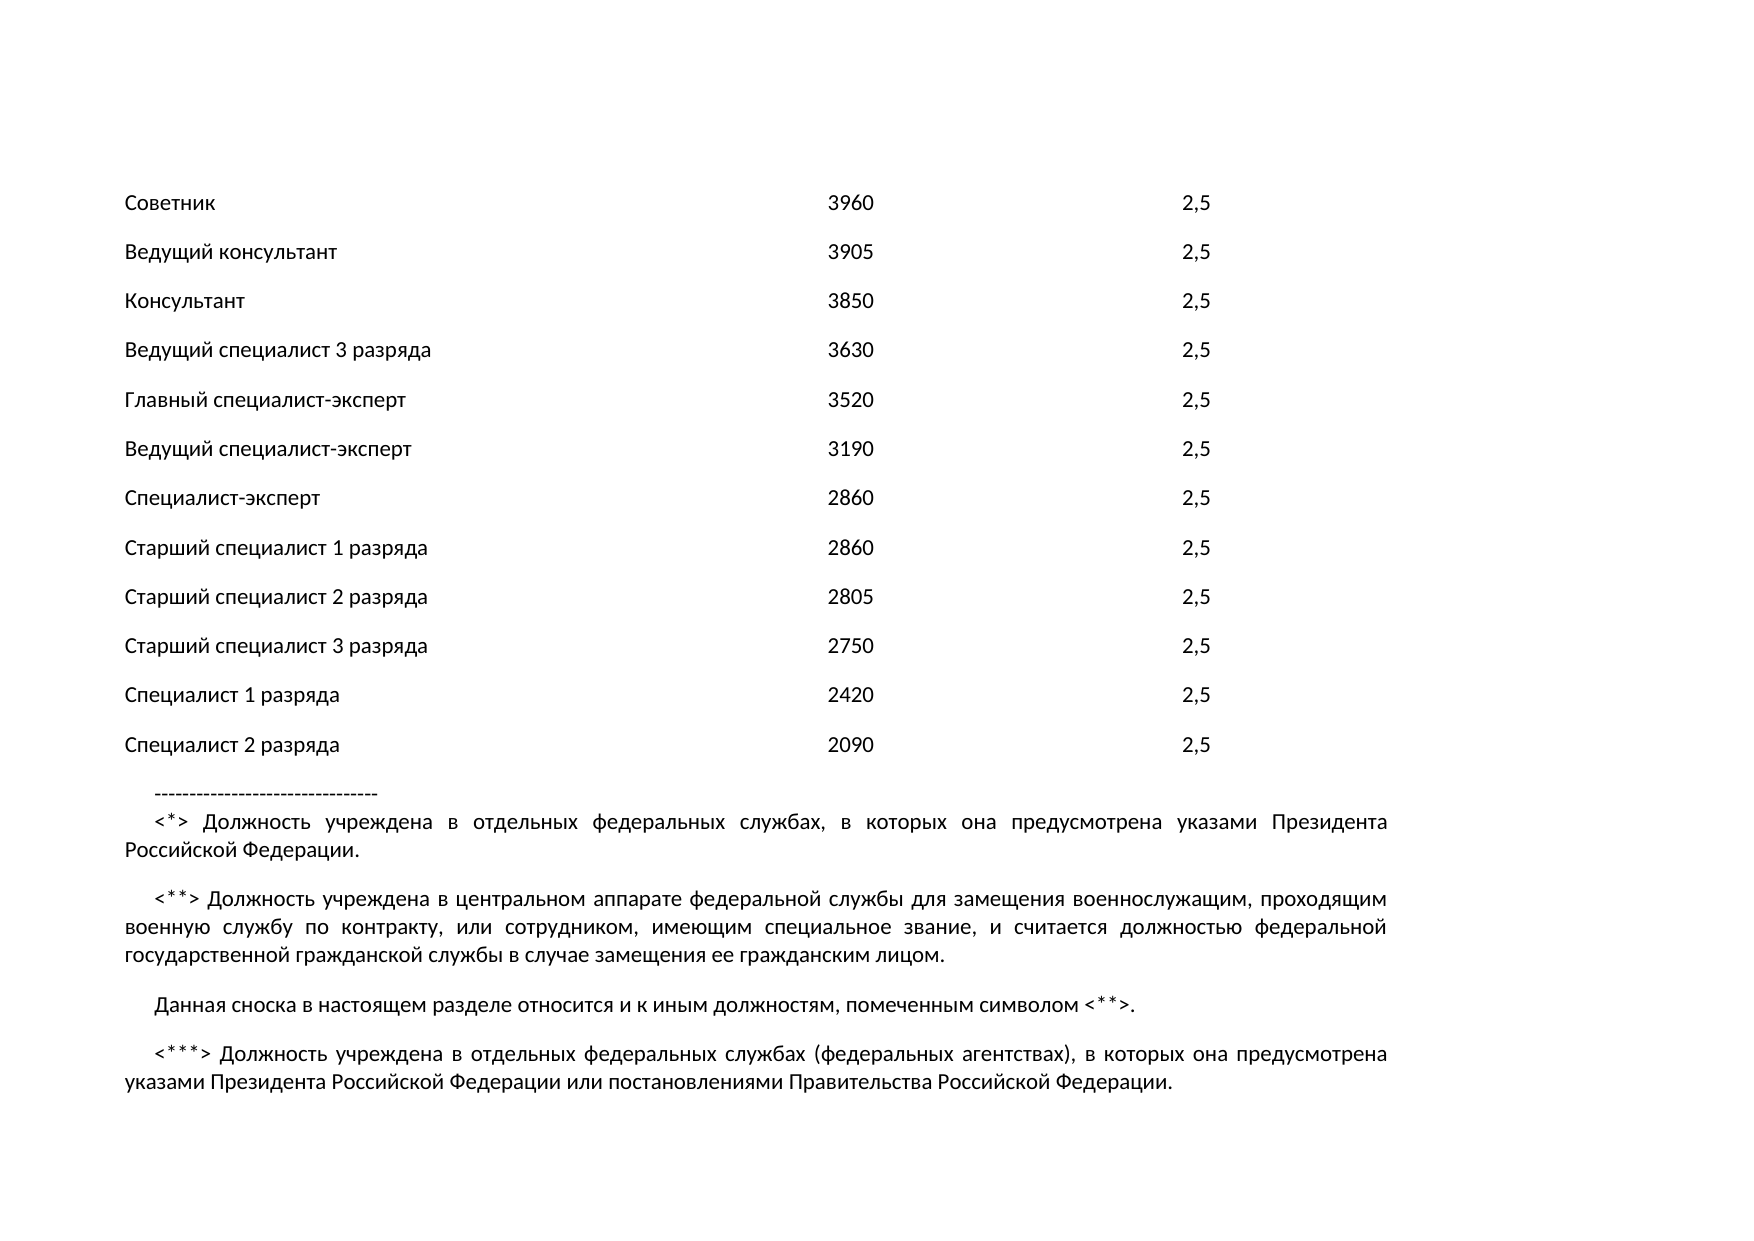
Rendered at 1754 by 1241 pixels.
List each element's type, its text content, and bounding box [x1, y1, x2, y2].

table_cell Старший специалист 3 разряда [118, 621, 703, 670]
table_cell 2,5 [999, 670, 1394, 719]
table_cell -------------------------------- <*> Должность учреждена в отдельных федеральных службах, в которых она предусмотрена указами Президента Российской Федерации. [118, 769, 1394, 874]
table_cell <**> Должность учреждена в центральном аппарате федеральной службы для замещения военнослужащим, проходящим военную службу по контракту, или сотрудником, имеющим специальное звание, и считается должностью федеральной государственной гражданской службы в случае замещения ее гражданским лицом. [118, 874, 1394, 979]
table_cell Ведущий специалист 3 разряда [118, 325, 703, 374]
table_cell Советник [118, 177, 703, 226]
table_cell Специалист-эксперт [118, 473, 703, 522]
table_cell 3630 [703, 325, 998, 374]
table_cell Ведущий консультант [118, 226, 703, 276]
table_cell 3905 [703, 226, 998, 276]
table_cell Старший специалист 1 разряда [118, 522, 703, 571]
table_cell 2,5 [999, 177, 1394, 226]
table_cell 2,5 [999, 473, 1394, 522]
table_cell Консультант [118, 276, 703, 325]
table_cell Ведущий специалист-эксперт [118, 424, 703, 473]
table_cell 3960 [703, 177, 998, 226]
table_cell 2090 [703, 719, 998, 768]
table_cell 2,5 [999, 226, 1394, 276]
table_cell 2,5 [999, 621, 1394, 670]
table_cell 2,5 [999, 571, 1394, 621]
table_cell 3190 [703, 424, 998, 473]
table_cell 2750 [703, 621, 998, 670]
table_cell 2,5 [999, 522, 1394, 571]
table_cell 2,5 [999, 325, 1394, 374]
table_cell 2,5 [999, 719, 1394, 768]
table_cell Специалист 1 разряда [118, 670, 703, 719]
table_cell 2860 [703, 473, 998, 522]
table_cell 2,5 [999, 276, 1394, 325]
table_cell Данная сноска в настоящем разделе относится и к иным должностям, помеченным символом <**>. [118, 979, 1394, 1028]
table_cell Старший специалист 2 разряда [118, 571, 703, 621]
table_cell Специалист 2 разряда [118, 719, 703, 768]
table_cell 3520 [703, 374, 998, 423]
table_cell 2805 [703, 571, 998, 621]
table_cell 2,5 [999, 374, 1394, 423]
table_cell 2860 [703, 522, 998, 571]
table_cell 2,5 [999, 424, 1394, 473]
table_cell 3850 [703, 276, 998, 325]
table_cell 2420 [703, 670, 998, 719]
table_cell <***> Должность учреждена в отдельных федеральных службах (федеральных агентствах), в которых она предусмотрена указами Президента Российской Федерации или постановлениями Правительства Российской Федерации. [118, 1028, 1394, 1106]
table_cell Главный специалист-эксперт [118, 374, 703, 423]
